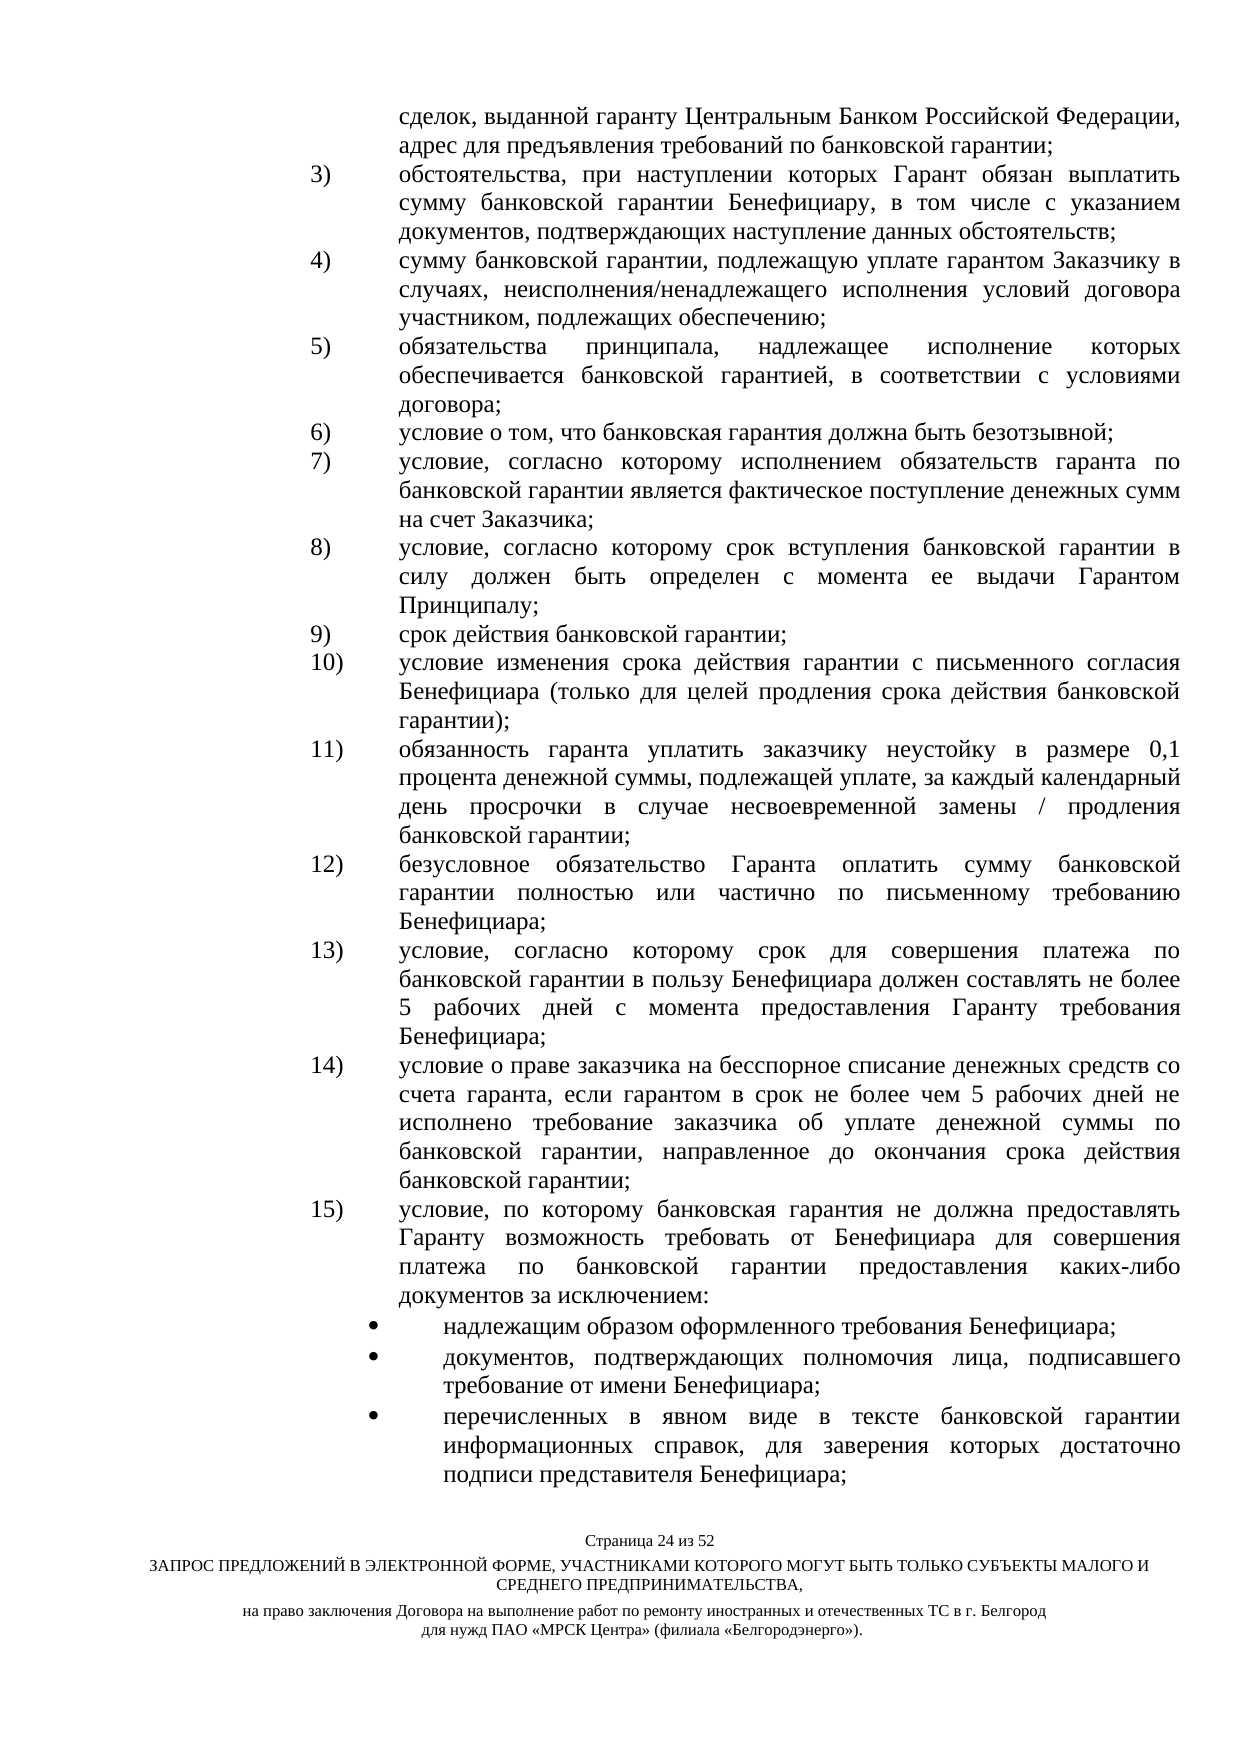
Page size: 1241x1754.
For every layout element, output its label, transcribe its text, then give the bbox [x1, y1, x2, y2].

list документов, подтверждающих полномочия лица, подписавшего требование от имени Бенефициара; [369, 1342, 1181, 1399]
list условие о праве заказчика на бесспорное списание денежных средств со счета гаранта, если гарантом в срок не более чем 5 рабочих дней не исполнено требование заказчика об уплате денежной суммы по банковской гарантии, направленное до окончания срока действия банковской гарантии; [310, 1050, 1181, 1194]
list сумму банковской гарантии, подлежащую уплате гарантом Заказчику в случаях, неисполнения/ненадлежащего исполнения условий договора участником, подлежащих обеспечению; [310, 245, 1181, 331]
list условие, согласно которому исполнением обязательств гаранта по банковской гарантии является фактическое поступление денежных сумм на счет Заказчика; [310, 446, 1181, 532]
list перечисленных в явном виде в тексте банковской гарантии информационных справок, для заверения которых достаточно подписи представителя Бенефициара; [369, 1401, 1181, 1487]
list срок действия банковской гарантии; [310, 619, 1181, 647]
list условие, по которому банковская гарантия не должна предоставлять Гаранту возможность требовать от Бенефициара для совершения платежа по банковской гарантии предоставления каких-либо документов за исключением: [310, 1194, 1181, 1309]
list обязательства принципала, надлежащее исполнение которых обеспечивается банковской гарантией, в соответствии с условиями договора; [310, 331, 1181, 417]
list обстоятельства, при наступлении которых Гарант обязан выплатить сумму банковской гарантии Бенефициару, в том числе с указанием документов, подтверждающих наступление данных обстоятельств; [310, 159, 1181, 245]
list условие, согласно которому срок вступления банковской гарантии в силу должен быть определен с момента ее выдачи Гарантом Принципалу; [310, 532, 1181, 619]
list надлежащим образом оформленного требования Бенефициара; [369, 1311, 1181, 1339]
list обязанность гаранта уплатить заказчику неустойку в размере 0,1 процента денежной суммы, подлежащей уплате, за каждый календарный день просрочки в случае несвоевременной замены / продления банковской гарантии; [310, 734, 1181, 849]
list условие, согласно которому срок для совершения платежа по банковской гарантии в пользу Бенефициара должен составлять не более 5 рабочих дней с момента предоставления Гаранту требования Бенефициара; [310, 935, 1181, 1050]
list безусловное обязательство Гаранта оплатить сумму банковской гарантии полностью или частично по письменному требованию Бенефициара; [310, 849, 1181, 935]
list условие о том, что банковская гарантия должна быть безотзывной; [310, 417, 1181, 446]
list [310, 101, 1181, 159]
list условие изменения срока действия гарантии с письменного согласия Бенефициара (только для целей продления срока действия банковской гарантии); [310, 647, 1181, 734]
